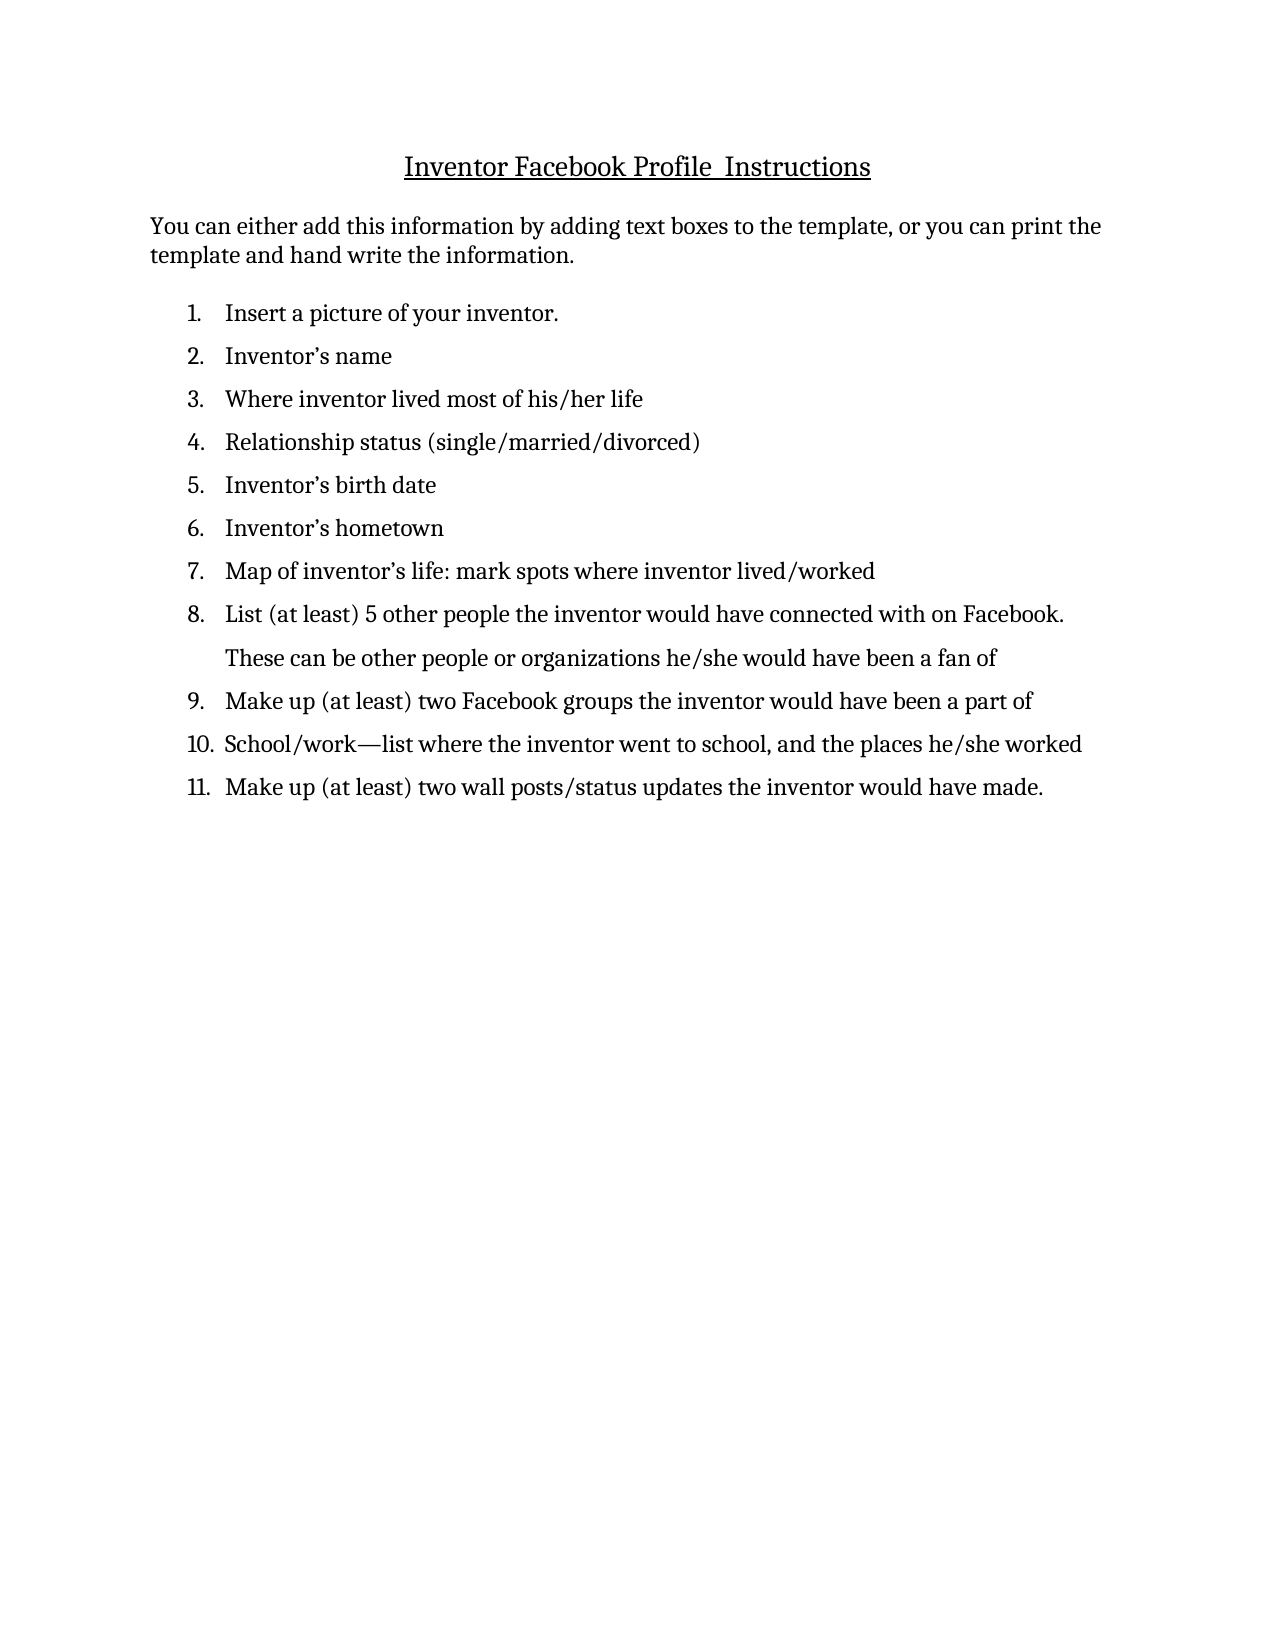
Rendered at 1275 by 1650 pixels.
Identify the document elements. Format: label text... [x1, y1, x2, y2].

list Make up (at least) two Facebook groups the inventor would have been a part of [187, 687, 1125, 715]
list School/work—list where the inventor went to school, and the places he/she worked [187, 730, 1125, 758]
list Inventor’s birth date [187, 471, 1125, 500]
list Where inventor lived most of his/her life [187, 385, 1125, 413]
list Inventor’s hometown [187, 514, 1125, 543]
list Relationship status (single/married/divorced) [187, 428, 1125, 457]
text Inventor Facebook Profile Instructions [150, 150, 1125, 183]
list List (at least) 5 other people the inventor would have connected with on Facebook. These can be other people or organizations he/she would have been a fan of [187, 600, 1125, 672]
list Make up (at least) two wall posts/status updates the inventor would have made. [187, 773, 1125, 802]
list Inventor’s name [187, 342, 1125, 370]
list Map of inventor’s life: mark spots where inventor lived/worked [187, 557, 1125, 586]
list Insert a picture of your inventor. [187, 298, 1125, 327]
text You can either add this information by adding text boxes to the template, or you can print the template and hand write the information. [150, 212, 1125, 270]
